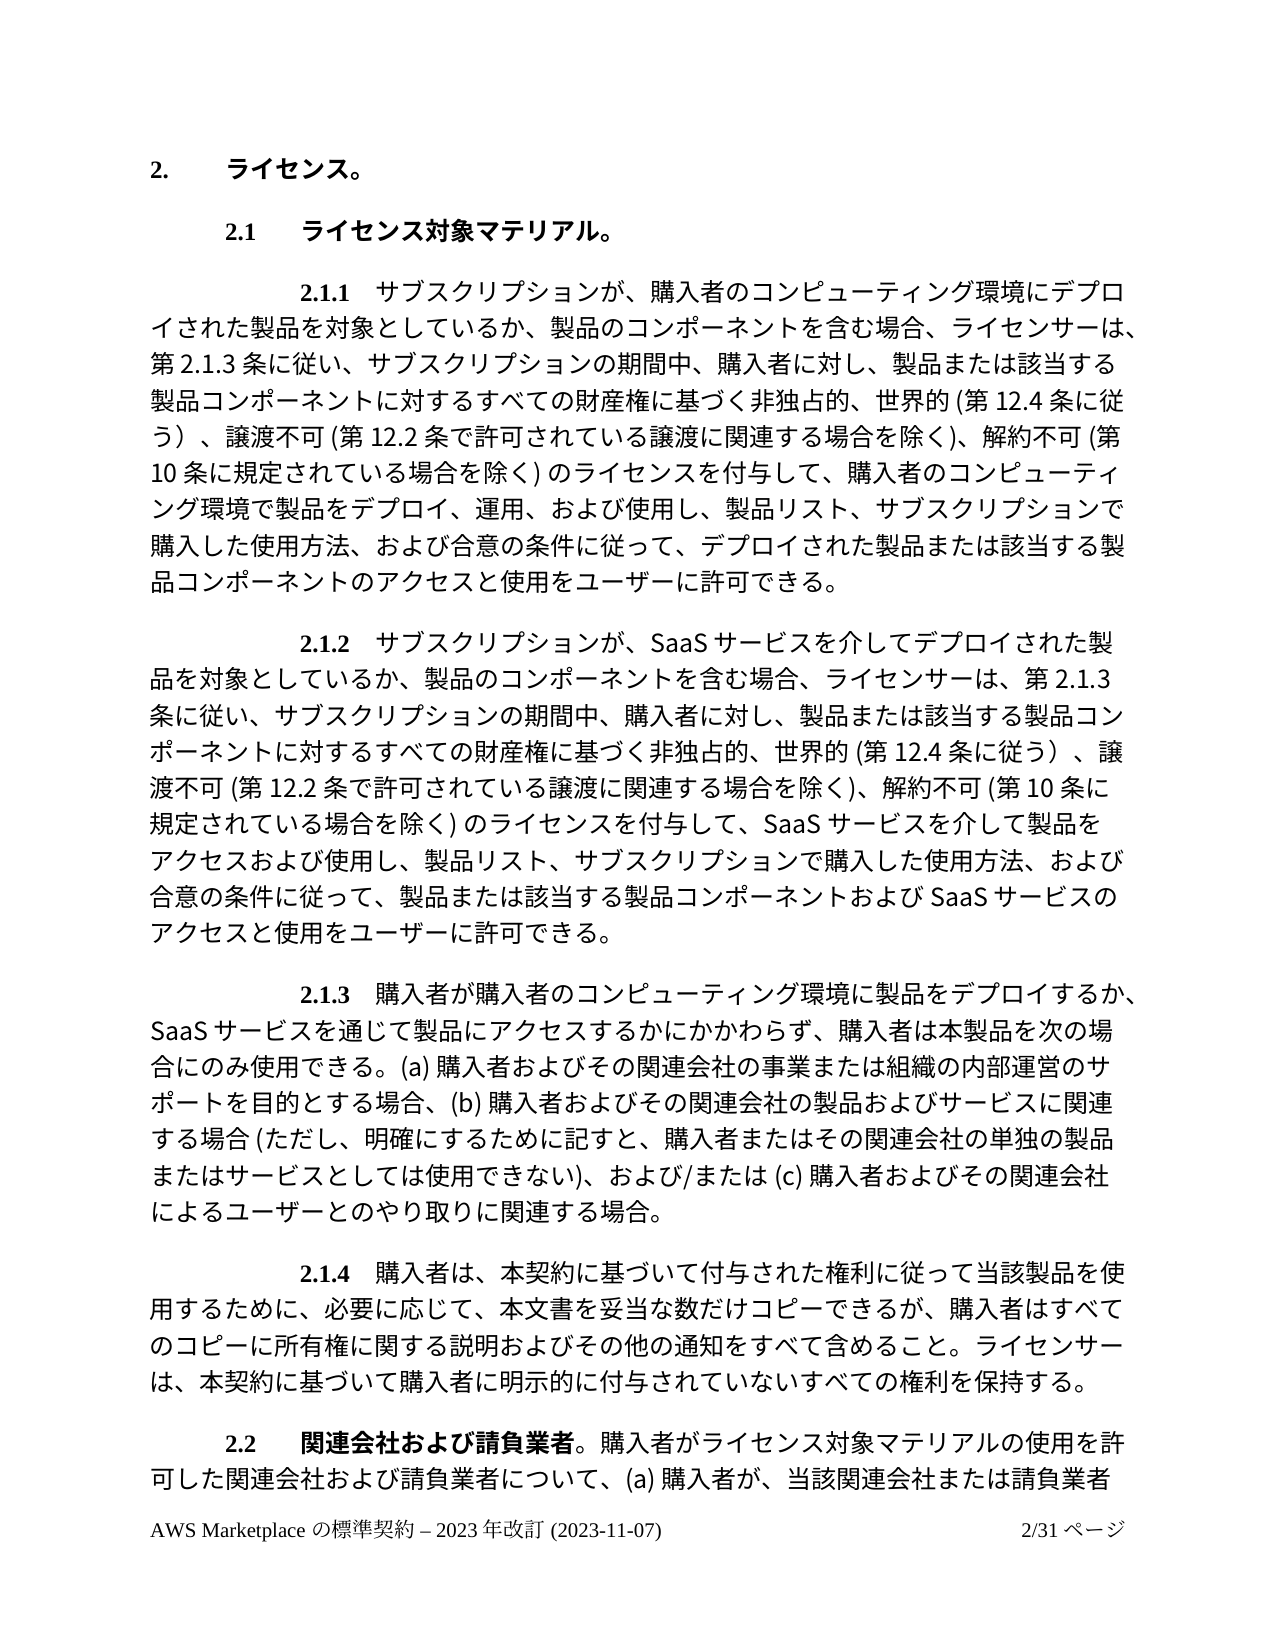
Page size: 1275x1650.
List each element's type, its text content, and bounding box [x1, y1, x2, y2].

list ライセンス対象マテリアル。 [150, 211, 1125, 247]
list サブスクリプションが、SaaS サービスを介してデプロイされた製品を対象としているか、製品のコンポーネントを含む場合、ライセンサーは、第 2.1.3 条に従い、サブスクリプションの期間中、購入者に対し、製品または該当する製品コンポーネントに対するすべての財産権に基づく非独占的、世界的 (第 12.4 条に従う）、譲渡不可 (第 12.2 条で許可されている譲渡に関連する場合を除く)、解約不可 (第 10 条に規定されている場合を除く) のライセンスを付与して、SaaS サービスを介して製品をアクセスおよび使用し、製品リスト、サブスクリプションで購入した使用方法、および合意の条件に従って、製品または該当する製品コンポーネントおよび SaaS サービスのアクセスと使用をユーザーに許可できる。 [149, 624, 1125, 950]
list ライセンス。 [150, 150, 1125, 186]
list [150, 1424, 1125, 1496]
list サブスクリプションが、購入者のコンピューティング環境にデプロイされた製品を対象としているか、製品のコンポーネントを含む場合、ライセンサーは、第 2.1.3 条に従い、サブスクリプションの期間中、購入者に対し、製品または該当する製品コンポーネントに対するすべての財産権に基づく非独占的、世界的 (第 12.4 条に従う）、譲渡不可 (第 12.2 条で許可されている譲渡に関連する場合を除く)、解約不可 (第 10 条に規定されている場合を除く) のライセンスを付与して、購入者のコンピューティング環境で製品をデプロイ、運用、および使用し、製品リスト、サブスクリプションで購入した使用方法、および合意の条件に従って、デプロイされた製品または該当する製品コンポーネントのアクセスと使用をユーザーに許可できる。 [150, 272, 1125, 599]
list 購入者は、本契約に基づいて付与された権利に従って当該製品を使用するために、必要に応じて、本文書を妥当な数だけコピーできるが、購入者はすべてのコピーに所有権に関する説明およびその他の通知をすべて含めること。ライセンサーは、本契約に基づいて購入者に明示的に付与されていないすべての権利を保持する。 [149, 1254, 1125, 1399]
list 購入者が購入者のコンピューティング環境に製品をデプロイするか、SaaS サービスを通じて製品にアクセスするかにかかわらず、購入者は本製品を次の場合にのみ使用できる。(a) 購入者およびその関連会社の事業または組織の内部運営のサポートを目的とする場合、(b) 購入者およびその関連会社の製品およびサービスに関連する場合 (ただし、明確にするために記すと、購入者またはその関連会社の単独の製品またはサービスとしては使用できない)、および/または (c) 購入者およびその関連会社によるユーザーとのやり取りに関連する場合。 [150, 975, 1125, 1229]
